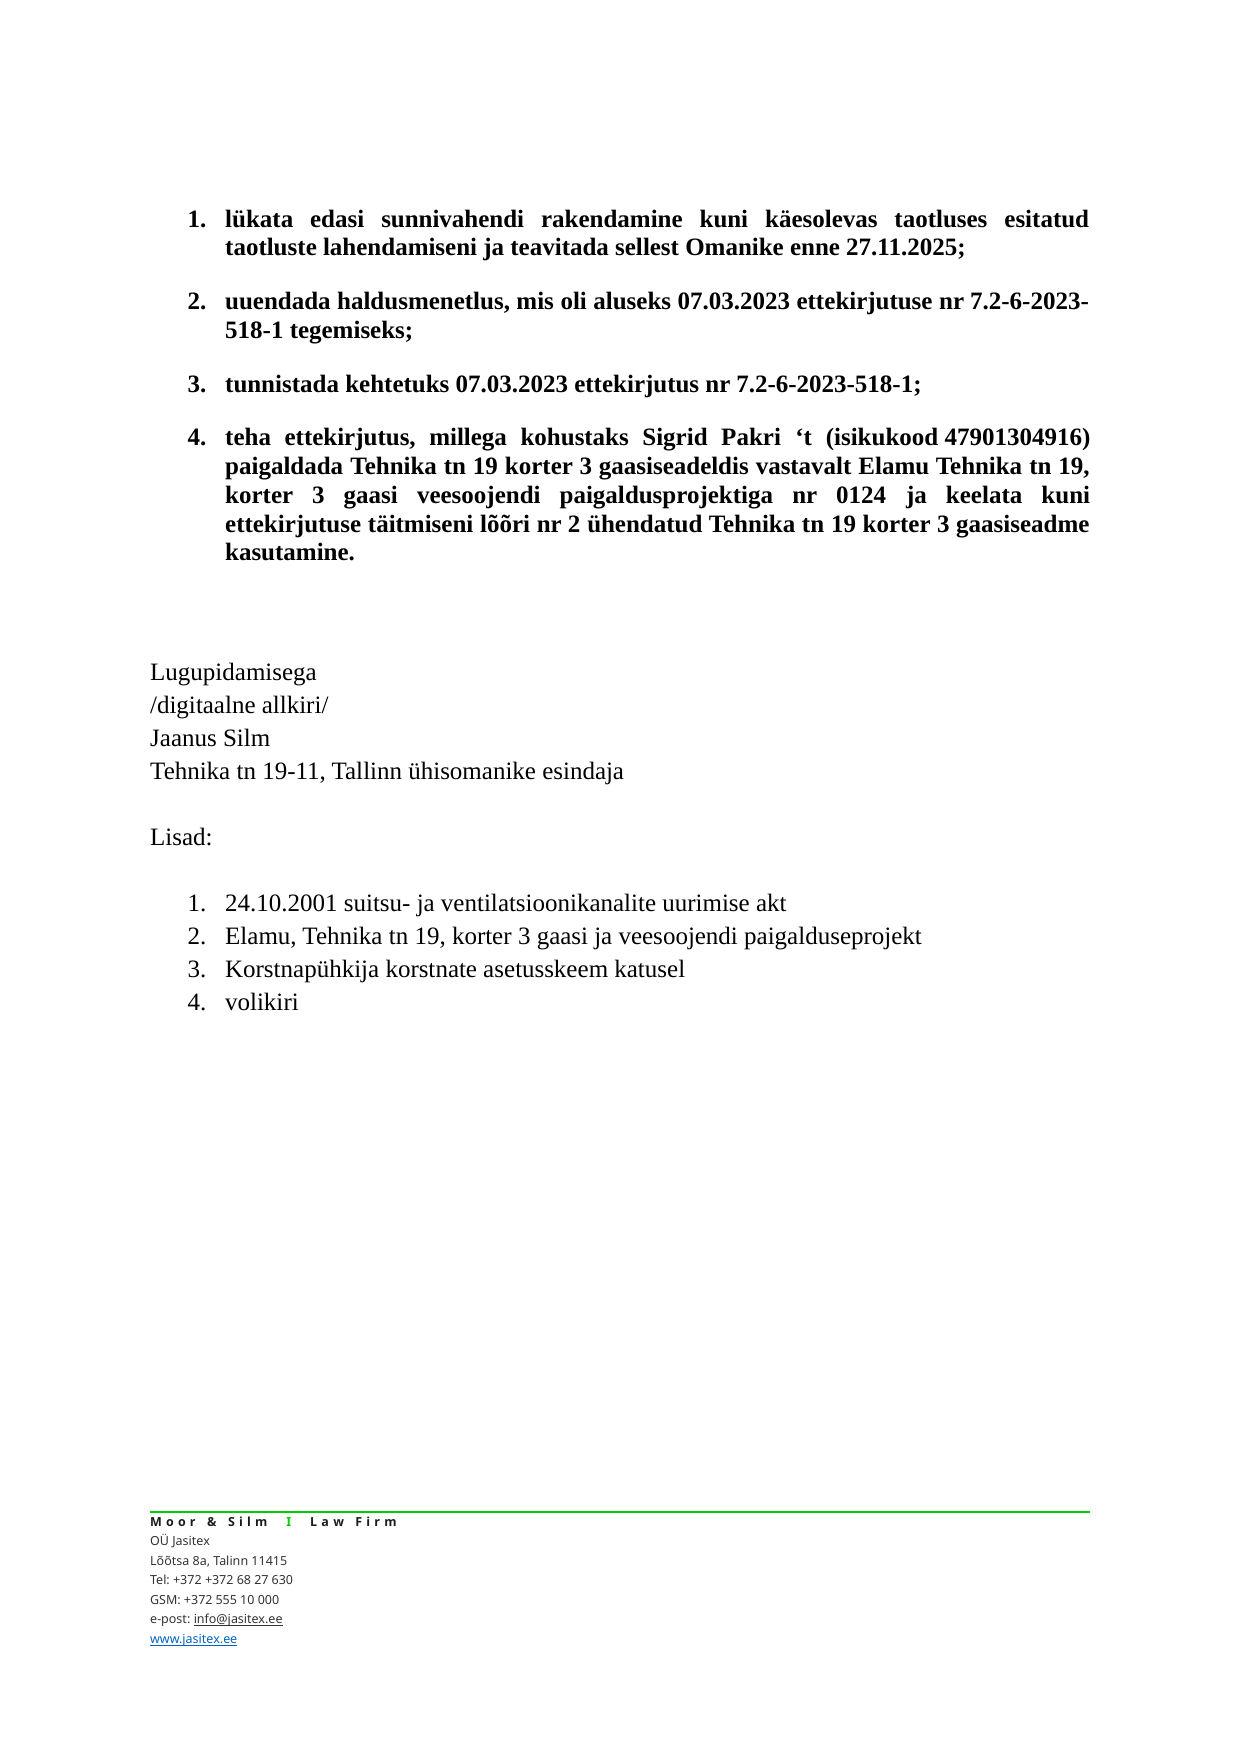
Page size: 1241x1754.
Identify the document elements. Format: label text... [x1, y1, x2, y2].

text Jaanus Silm [150, 723, 1090, 752]
text Lugupidamisega [150, 657, 1090, 686]
list 24.10.2001 suitsu- ja ventilatsioonikanalite uurimise akt [187, 888, 1090, 917]
text Tehnika tn 19-11, Tallinn ühisomanike esindaja [150, 756, 1090, 785]
list tunnistada kehtetuks 07.03.2023 ettekirjutus nr 7.2-6-2023-518-1; [187, 369, 1090, 397]
text Lisad: [150, 822, 1090, 851]
text /digitaalne allkiri/ [150, 690, 1090, 719]
list Korstnapühkija korstnate asetusskeem katusel [187, 954, 1090, 983]
list Elamu, Tehnika tn 19, korter 3 gaasi ja veesoojendi paigalduseprojekt [187, 921, 1090, 950]
list uuendada haldusmenetlus, mis oli aluseks 07.03.2023 ettekirjutuse nr 7.2-6-2023-518-1 tegemiseks; [187, 286, 1090, 344]
list volikiri [187, 987, 1090, 1016]
list teha ettekirjutus, millega kohustaks Sigrid Pakri ‘t (isikukood 47901304916) paigaldada Tehnika tn 19 korter 3 gaasiseadeldis vastavalt Elamu Tehnika tn 19, korter 3 gaasi veesoojendi paigaldusprojektiga nr 0124 ja keelata kuni ettekirjutuse täitmiseni lõõri nr 2 ühendatud Tehnika tn 19 korter 3 gaasiseadme kasutamine. [187, 422, 1090, 566]
list lükata edasi sunnivahendi rakendamine kuni käesolevas taotluses esitatud taotluste lahendamiseni ja teavitada sellest Omanike enne 27.11.2025; [187, 204, 1090, 261]
